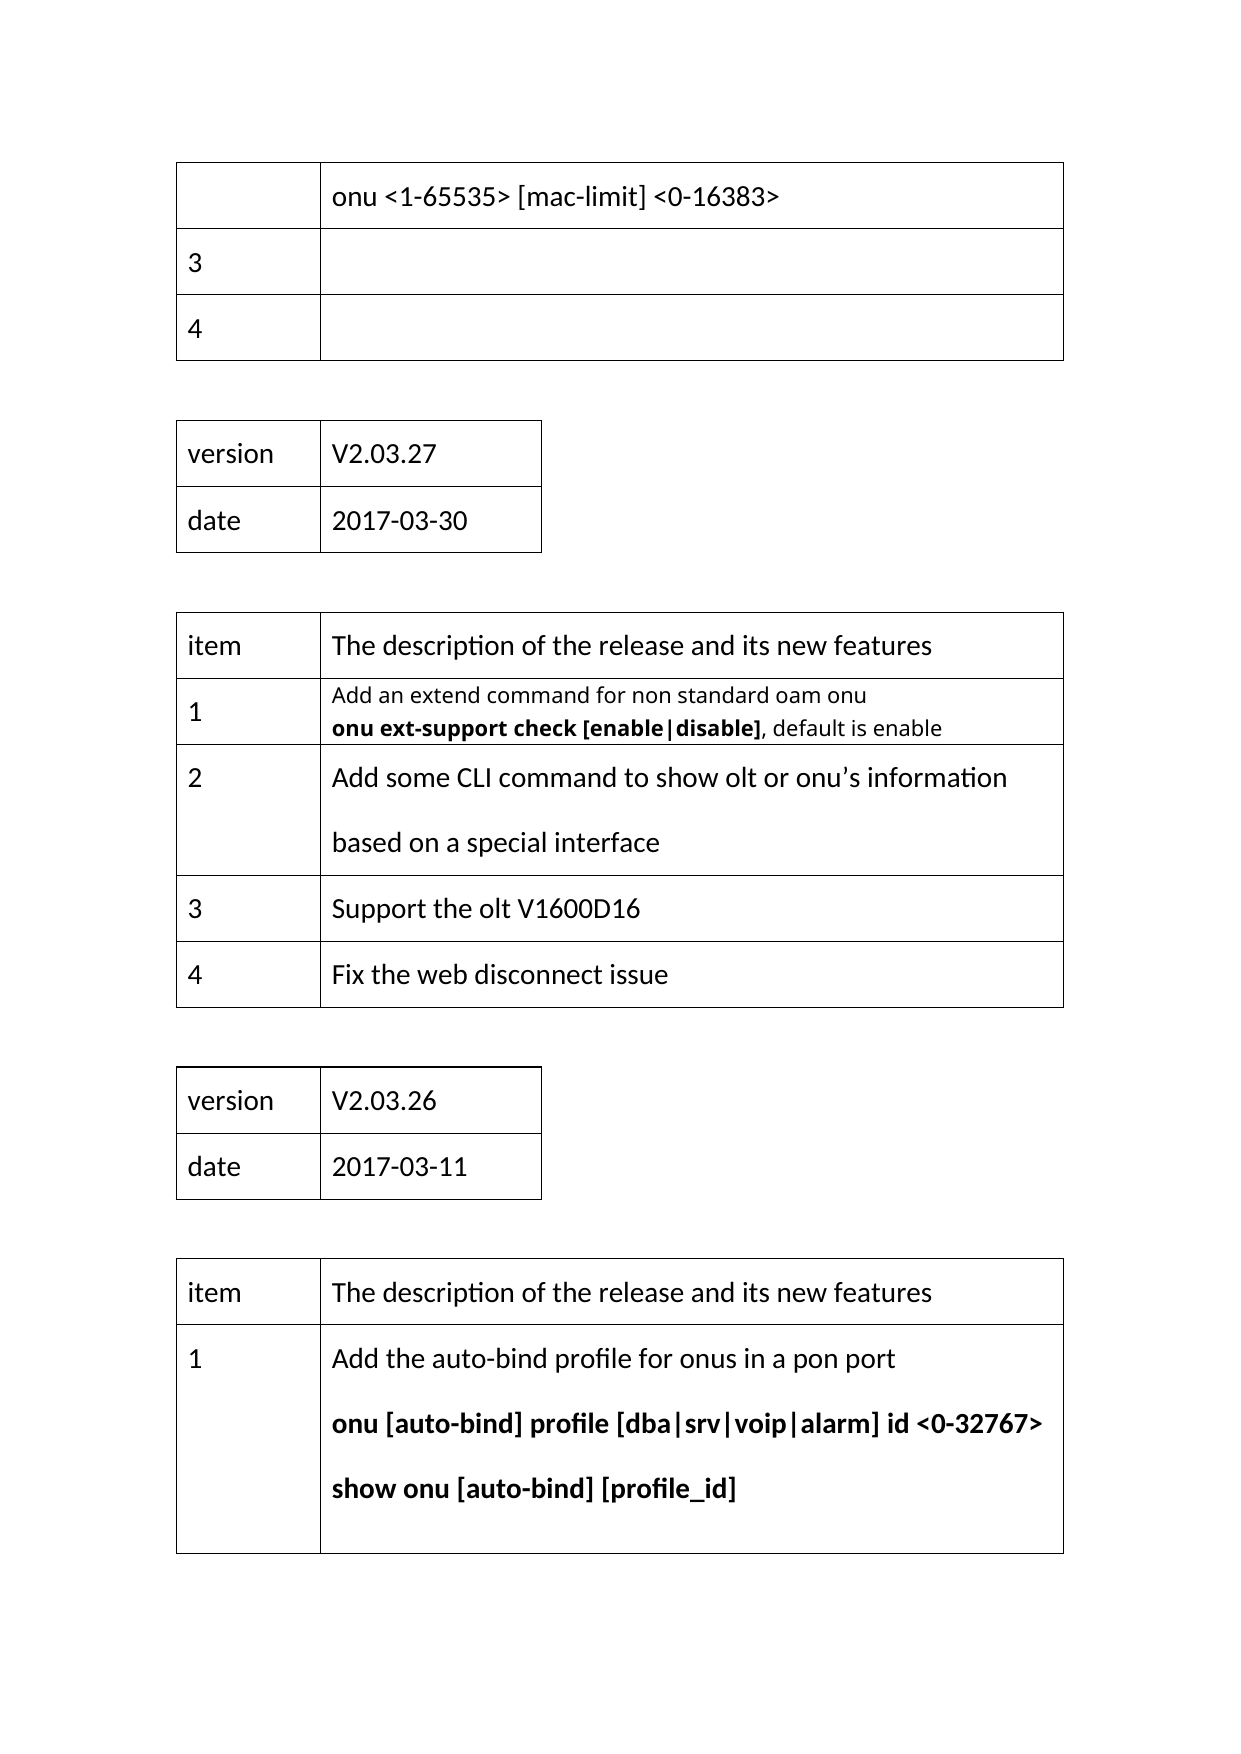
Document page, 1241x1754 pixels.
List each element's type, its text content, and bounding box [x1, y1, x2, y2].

table_cell Add an extend command for non standard oam onu onu ext-support check [enable|disable], default is enable [321, 679, 1063, 744]
table_cell [321, 229, 1063, 294]
table_cell 2 [177, 163, 320, 228]
table_cell Support the olt V1600D16 [321, 876, 1063, 941]
table_cell 4 [177, 295, 320, 360]
table_header version [177, 1068, 320, 1132]
table_cell Add the auto-bind profile for onus in a pon port onu [auto-bind] profile [dba|srv|voip|alarm] id <0-32767> show onu [auto-bind] [profile_id] [321, 1325, 1063, 1553]
table_cell Fix the web disconnect issue [321, 942, 1063, 1007]
table_cell 1 [177, 1325, 320, 1553]
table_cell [321, 163, 1063, 228]
table_cell 1 [177, 679, 320, 744]
table_header item [177, 1259, 320, 1324]
table_cell 3 [177, 229, 320, 294]
table_header item [177, 613, 320, 678]
table_cell date [177, 1134, 320, 1198]
table_cell 2017-03-30 [321, 487, 541, 552]
table_cell Add some CLI command to show olt or onu’s information based on a special interface [321, 745, 1063, 875]
table_header The description of the release and its new features [321, 1259, 1063, 1324]
table_header version [177, 421, 320, 486]
table_cell 2017-03-11 [321, 1134, 541, 1198]
table_header V2.03.26 [321, 1068, 541, 1132]
table_cell 2 [177, 745, 320, 875]
table_cell 3 [177, 876, 320, 941]
table_cell date [177, 487, 320, 552]
table_header The description of the release and its new features [321, 613, 1063, 678]
table_cell 4 [177, 942, 320, 1007]
table_header V2.03.27 [321, 421, 541, 486]
table_cell [321, 295, 1063, 360]
